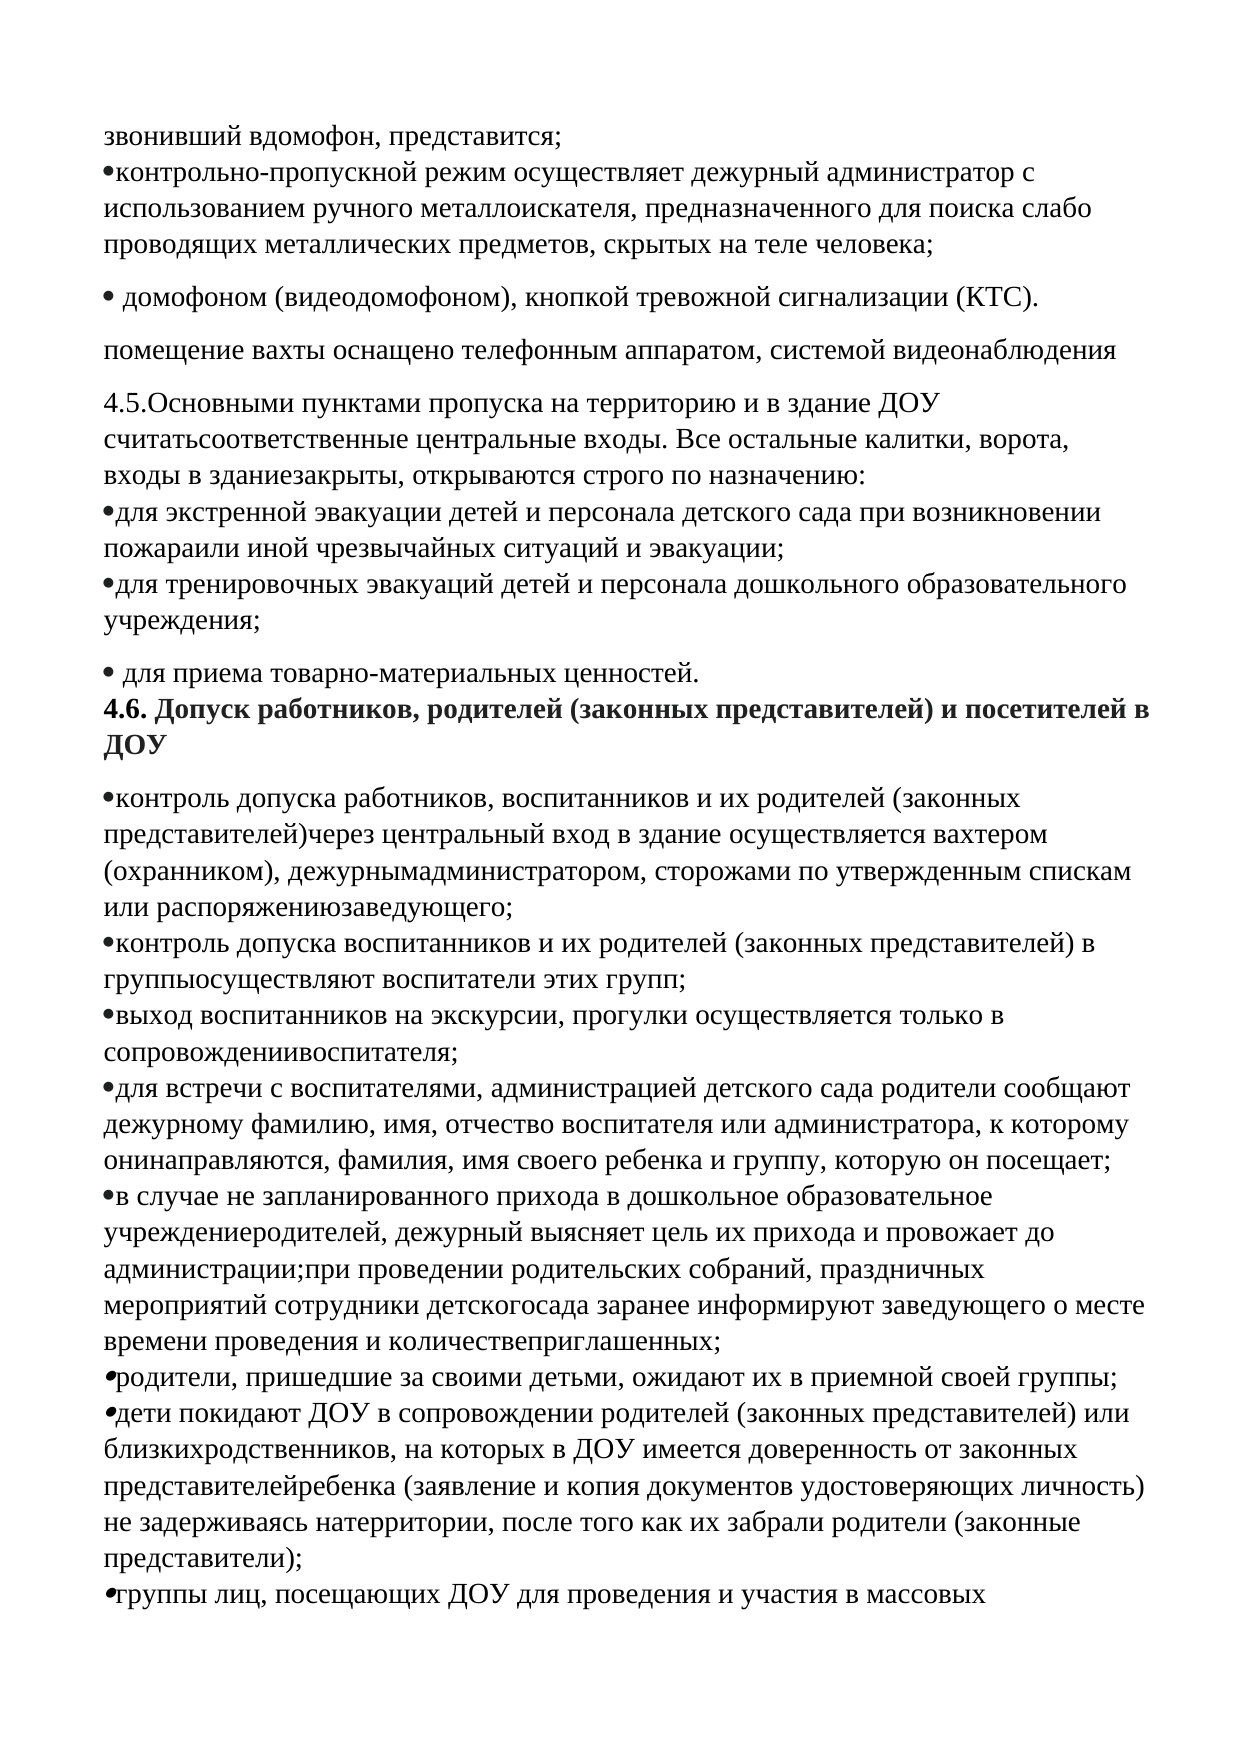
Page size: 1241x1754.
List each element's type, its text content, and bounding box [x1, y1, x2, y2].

text помещение вахты оснащено телефонным аппаратом, системой видеонаблюдения [103, 332, 1152, 366]
text 4.5.Основными пунктами пропуска на территорию и в здание ДОУ считатьсоответственные центральные входы. Все остальные калитки, ворота, входы в зданиезакрыты, открываются строго по назначению: для экстренной эвакуации детей и персонала детского сада при возникновении пожараили иной чрезвычайных ситуаций и эвакуации; для тренировочных эвакуаций детей и персонала дошкольного образовательного учреждения; [103, 385, 1152, 636]
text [103, 118, 1152, 260]
text для приема товарно-материальных ценностей. 4.6. Допуск работников, родителей (законных представителей) и посетителей в ДОУ [103, 655, 1152, 761]
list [103, 780, 1152, 1610]
text домофоном (видеодомофоном), кнопкой тревожной сигнализации (КТС). [103, 279, 1152, 313]
